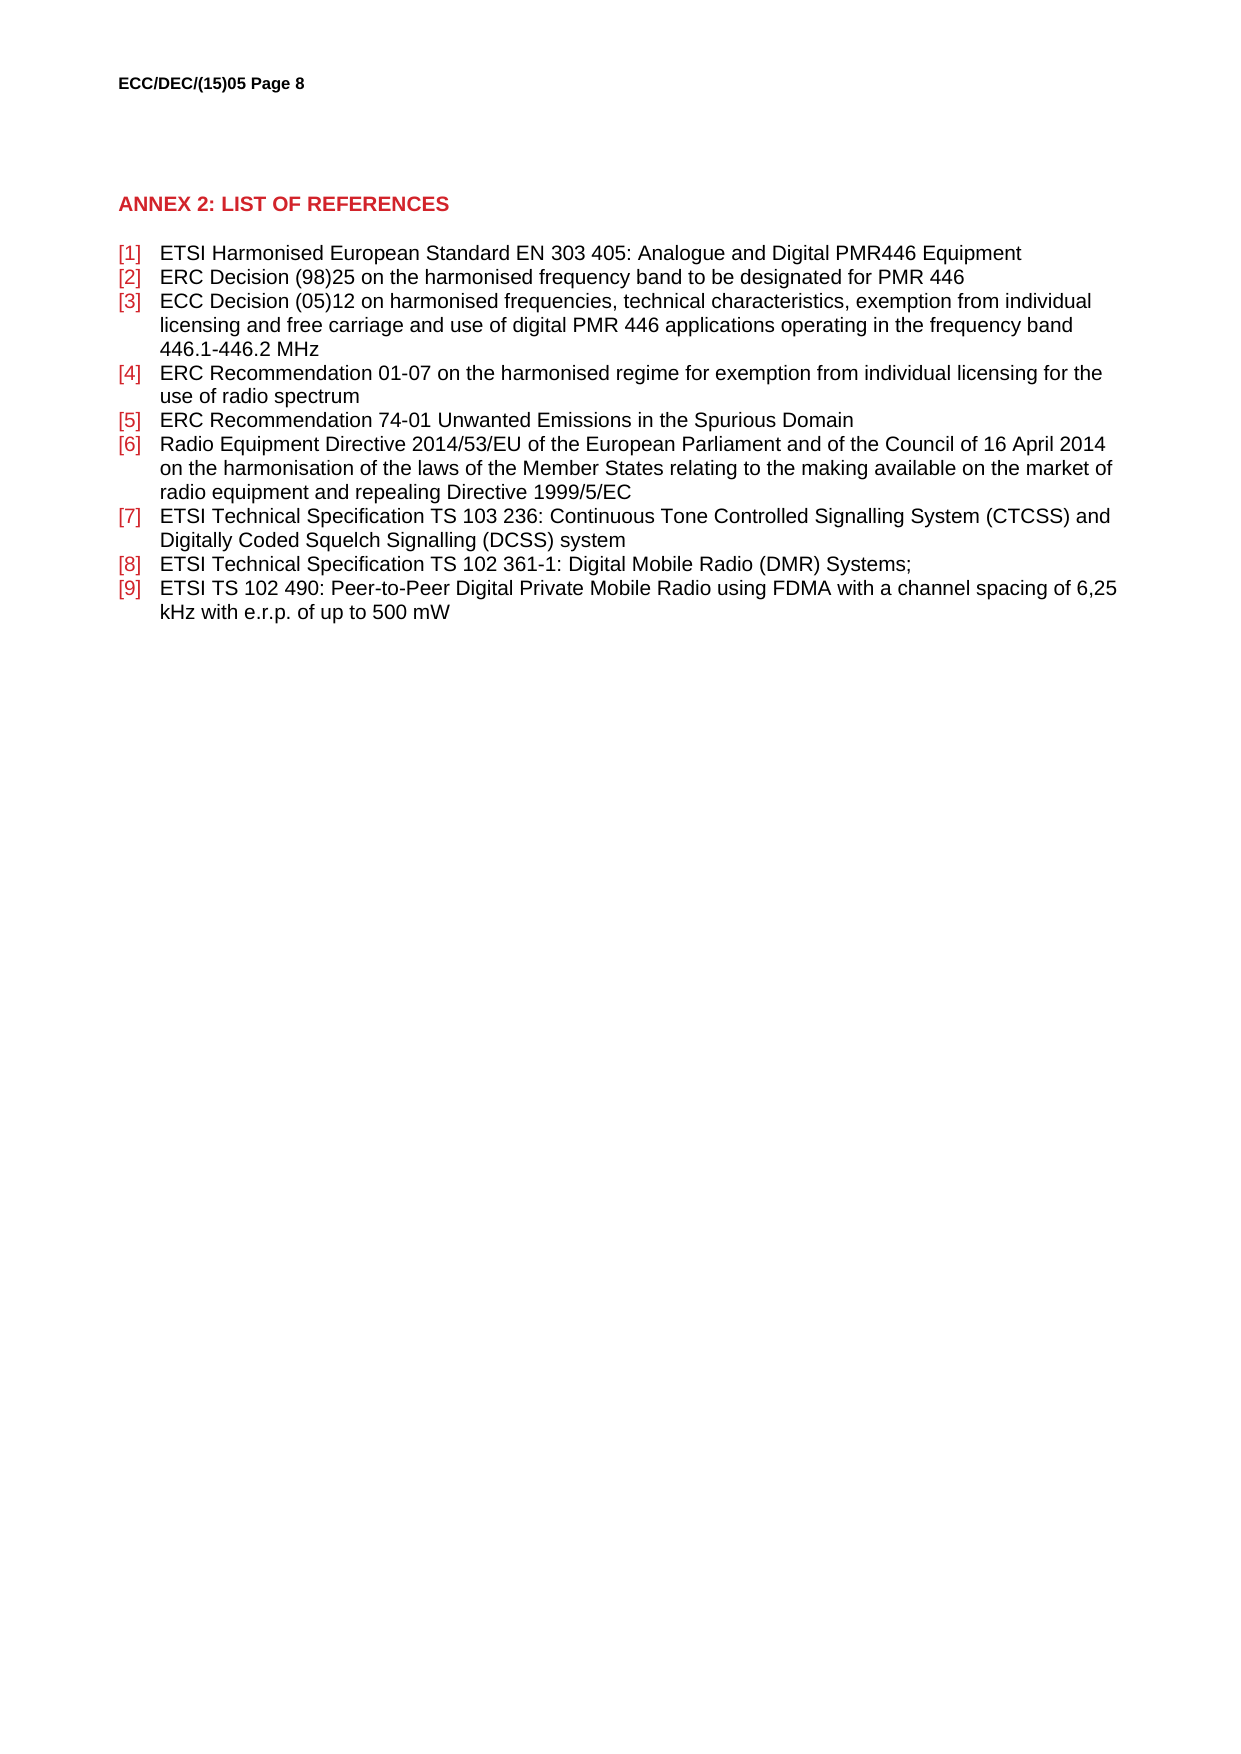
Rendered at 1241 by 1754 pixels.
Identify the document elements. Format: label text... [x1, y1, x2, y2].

text ETSI TS 102 490: Peer-to-Peer Digital Private Mobile Radio using FDMA with a channel spacing of 6,25 kHz with e.r.p. of up to 500 mW [118, 576, 1122, 624]
text ETSI Technical Specification TS 103 236: Continuous Tone Controlled Signalling System (CTCSS) and Digitally Coded Squelch Signalling (DCSS) system [118, 504, 1122, 552]
text ERC Recommendation 01-07 on the harmonised regime for exemption from individual licensing for the use of radio spectrum [118, 360, 1122, 408]
text ERC Recommendation 74-01 Unwanted Emissions in the Spurious Domain [118, 408, 1122, 432]
subtitle List of references [118, 192, 1122, 216]
text ETSI Technical Specification TS 102 361-1: Digital Mobile Radio (DMR) Systems; [118, 552, 1122, 576]
text ETSI Harmonised European Standard EN 303 405: Analogue and Digital PMR446 Equipment [118, 241, 1122, 264]
text ERC Decision (98)25 on the harmonised frequency band to be designated for PMR 446 [118, 264, 1122, 288]
text ECC Decision (05)12 on harmonised frequencies, technical characteristics, exemption from individual licensing and free carriage and use of digital PMR 446 applications operating in the frequency band 446.1-446.2 MHz [118, 288, 1122, 360]
text Radio Equipment Directive 2014/53/EU of the European Parliament and of the Council of 16 April 2014 on the harmonisation of the laws of the Member States relating to the making available on the market of radio equipment and repealing Directive 1999/5/EC [118, 432, 1122, 504]
